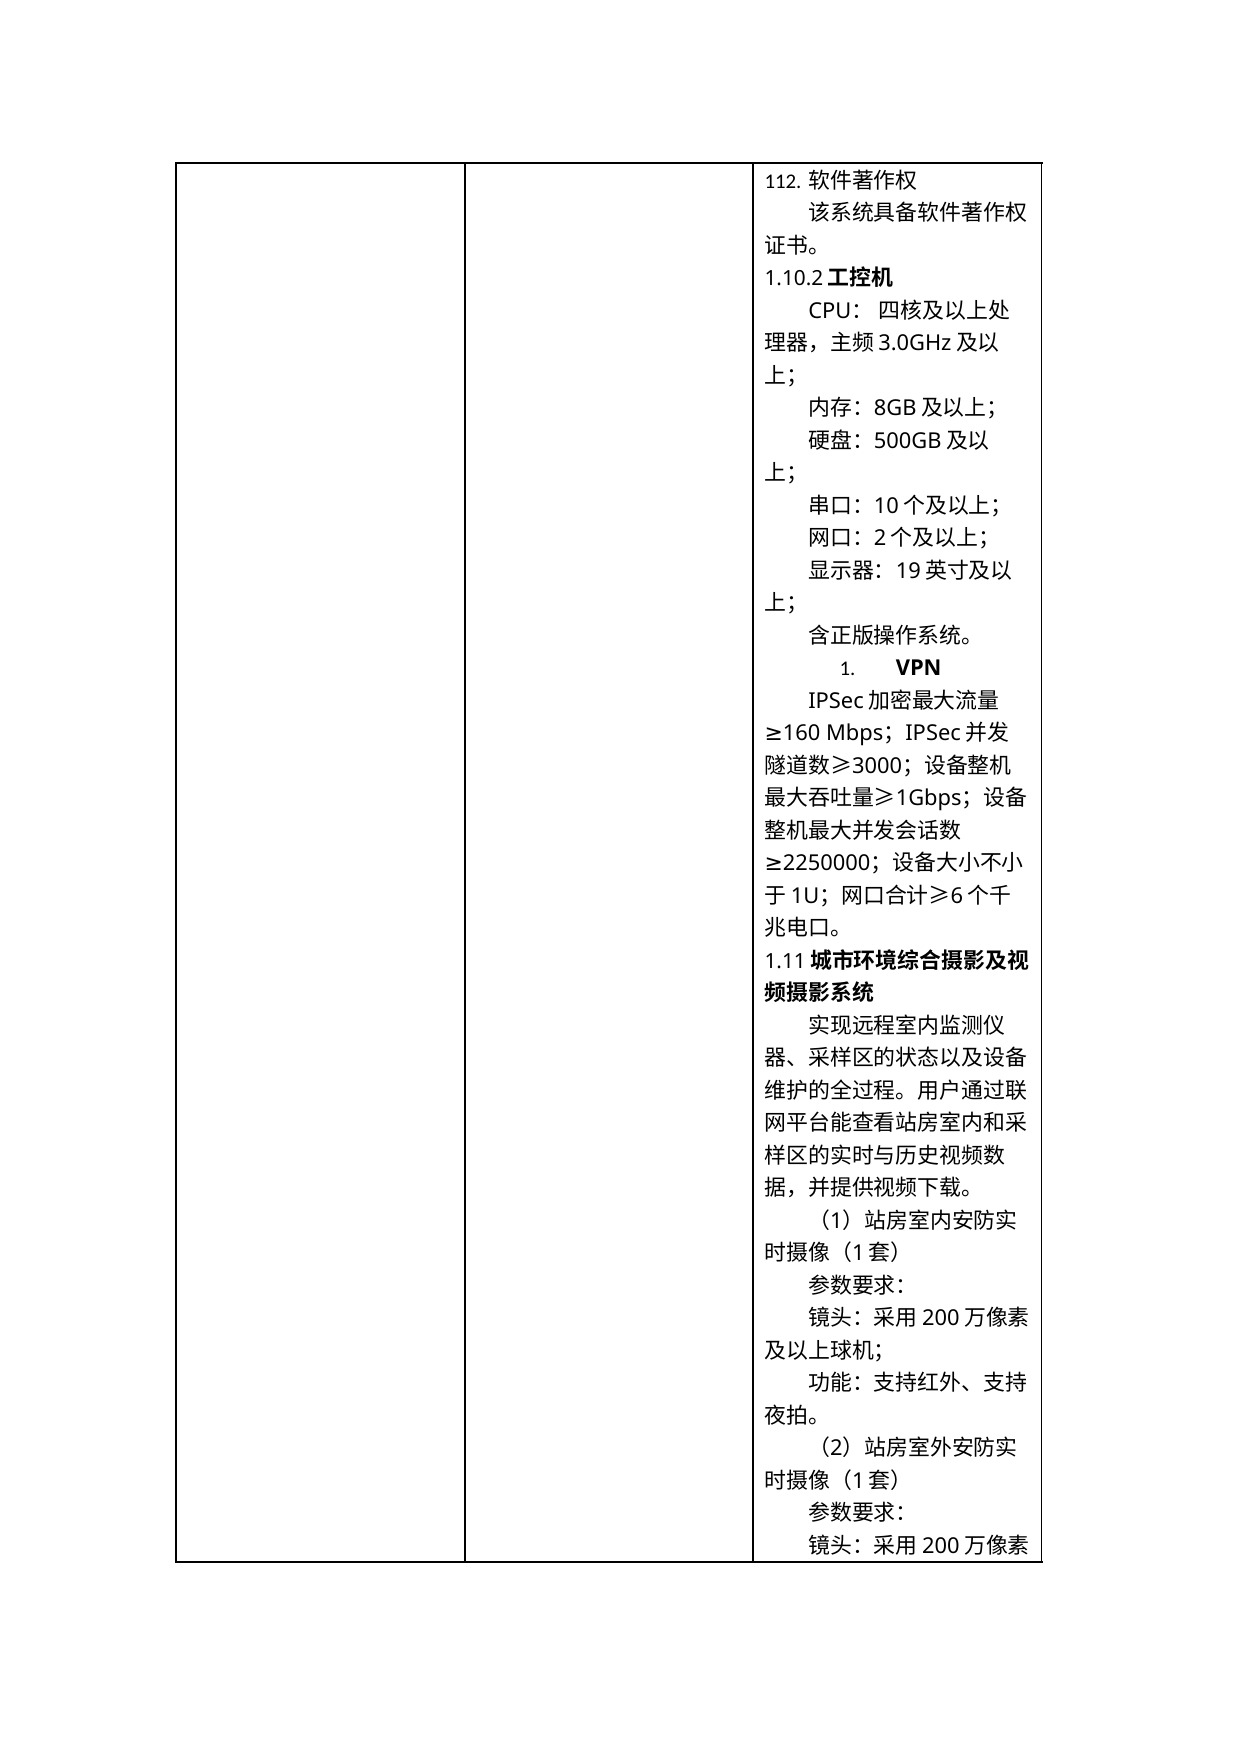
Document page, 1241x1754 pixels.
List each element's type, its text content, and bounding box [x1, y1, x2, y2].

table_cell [754, 164, 1041, 1561]
table_cell ▲ [466, 164, 752, 1561]
table_cell 1 [177, 164, 464, 1561]
